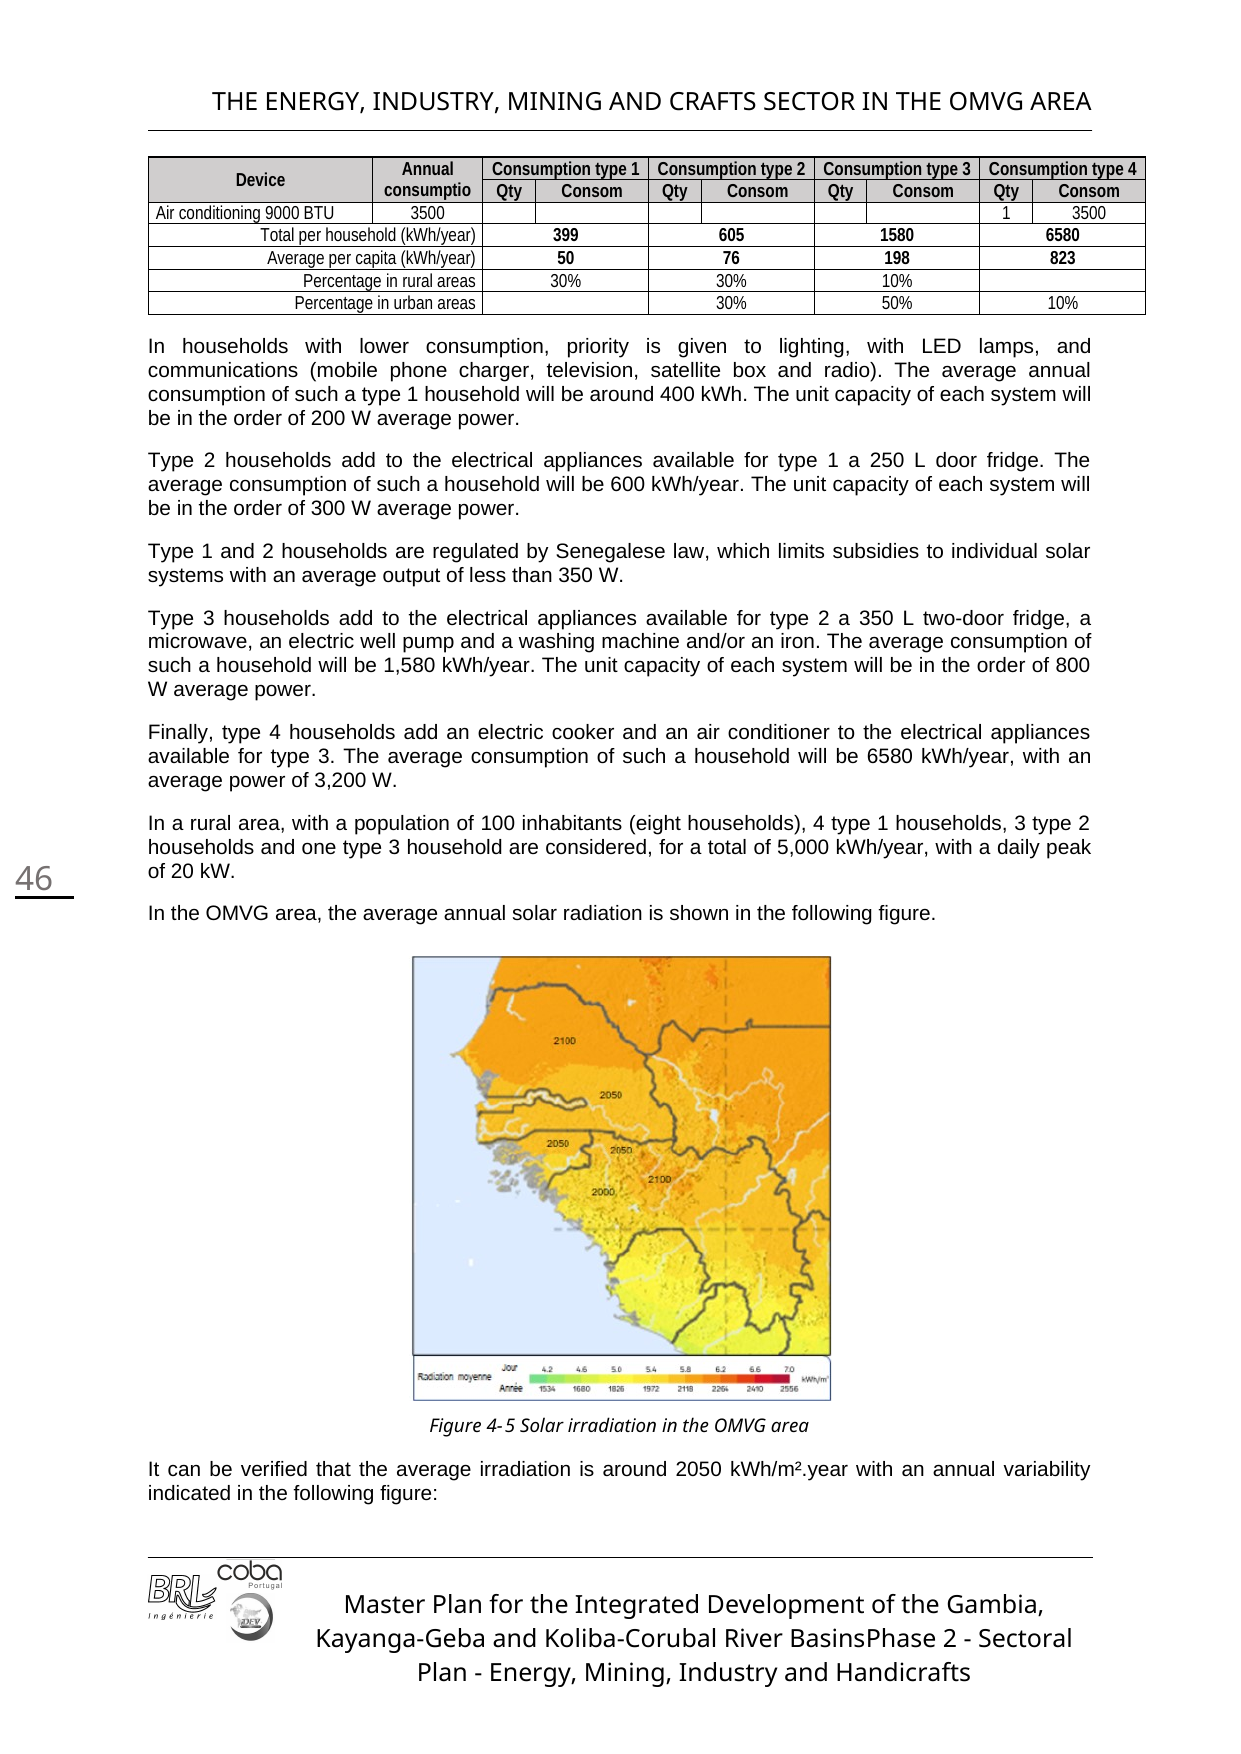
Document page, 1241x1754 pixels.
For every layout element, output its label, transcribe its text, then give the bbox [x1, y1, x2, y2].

table_cell 823 [980, 247, 1145, 268]
table_cell 6580 [980, 224, 1145, 246]
table_header Annual consumption (kWh) [373, 158, 482, 202]
table_cell Qty [649, 180, 701, 202]
text Finally, type 4 households add an electric cooker and an air conditioner to the electrical appliances available for type 3. The average consumption of such a household will be 6580 kWh/year, with an average power of 3,200 W. [148, 720, 1092, 792]
table_cell 30% [483, 270, 648, 291]
table_cell [649, 203, 701, 223]
table_cell [980, 270, 1145, 291]
text Type 1 and 2 households are regulated by Senegalese law, which limits subsidies to individual solar systems with an average output of less than 350 W. [148, 539, 1092, 587]
table_cell Percentage in rural areas [149, 270, 482, 291]
table_header Consumption type 2 [649, 158, 814, 179]
table_cell Consom [702, 180, 814, 202]
table_cell 30% [649, 270, 814, 291]
table_cell Qty [980, 180, 1032, 202]
table_cell 1 [980, 203, 1032, 223]
text In the OMVG area, the average annual solar radiation is shown in the following figure. [148, 901, 1092, 925]
table_cell Qty [483, 180, 535, 202]
text Type 3 households add to the electrical appliances available for type 2 a 350 L two-door fridge, a microwave, an electric well pump and a washing machine and/or an iron. The average consumption of such a household will be 1,580 kWh/year. The unit capacity of each system will be in the order of 800 W average power. [148, 605, 1092, 701]
table_cell Percentage in urban areas [149, 292, 482, 314]
picture [408, 956, 832, 1401]
table_cell 399 [483, 224, 648, 246]
table_header Device [149, 158, 372, 202]
table_cell [483, 292, 648, 314]
table_cell 198 [815, 247, 979, 268]
table_cell Consom [1033, 180, 1145, 202]
text It can be verified that the average irradiation is around 2050 kWh/m².year with an annual variability indicated in the following figure: [148, 1457, 1092, 1505]
table_cell 3500 [1033, 203, 1145, 223]
table_cell 10% [980, 292, 1145, 314]
table_cell Consom [536, 180, 648, 202]
table_cell 605 [649, 224, 814, 246]
table_header Consumption type 4 [980, 158, 1145, 179]
table_cell 50% [815, 292, 979, 314]
table_cell Air conditioning 9000 BTU [149, 203, 372, 223]
table_cell 3500 [373, 203, 482, 223]
table_cell Average per capita (kWh/year) [149, 247, 482, 268]
table_cell [702, 203, 814, 223]
text In a rural area, with a population of 100 inhabitants (eight households), 4 type 1 households, 3 type 2 households and one type 3 household are considered, for a total of 5,000 kWh/year, with a daily peak of 20 kW. [148, 811, 1092, 882]
text In households with lower consumption, priority is given to lighting, with LED lamps, and communications (mobile phone charger, television, satellite box and radio). The average annual consumption of such a type 1 household will be around 400 kWh. The unit capacity of each system will be in the order of 200 W average power. [148, 333, 1092, 429]
table_cell [815, 203, 866, 223]
table_cell 1580 [815, 224, 979, 246]
table_cell 30% [649, 292, 814, 314]
table_cell Consom [867, 180, 979, 202]
table_cell Qty [815, 180, 866, 202]
picture [147, 1559, 282, 1620]
table_cell 50 [483, 247, 648, 268]
table_header Consumption type 3 [815, 158, 979, 179]
table_header Consumption type 1 [483, 158, 648, 179]
text Type 2 households add to the electrical appliances available for type 1 a 250 L door fridge. The average consumption of such a household will be 600 kWh/year. The unit capacity of each system will be in the order of 300 W average power. [148, 448, 1092, 520]
table_cell [867, 203, 979, 223]
table_cell Total per household (kWh/year) [149, 224, 482, 246]
table_cell [536, 203, 648, 223]
table_cell [483, 203, 535, 223]
table_cell 76 [649, 247, 814, 268]
table_cell 10% [815, 270, 979, 291]
